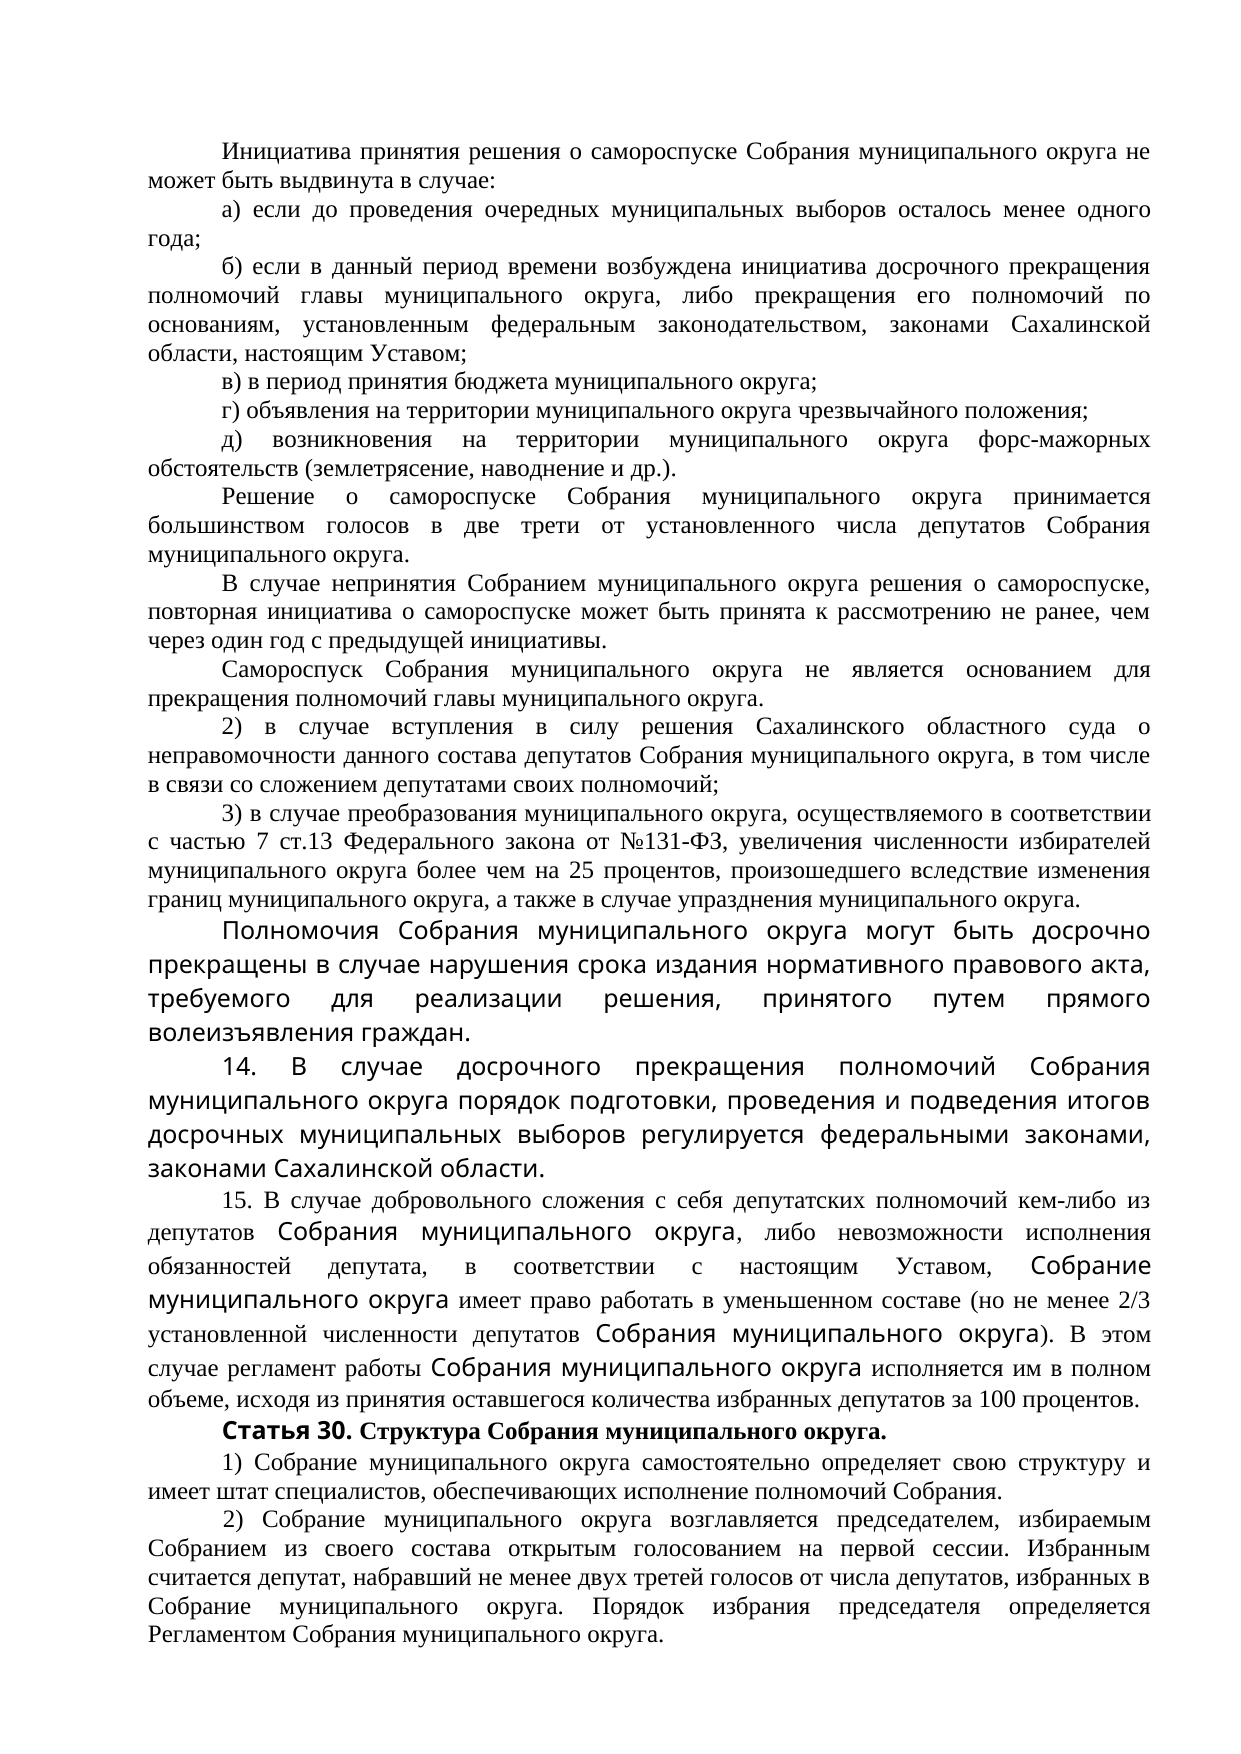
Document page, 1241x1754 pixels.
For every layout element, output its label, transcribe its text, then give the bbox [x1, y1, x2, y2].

text б) если в данный период времени возбуждена инициатива досрочного прекращения полномочий главы муниципального округа, либо прекращения его полномочий по основаниям, установленным федеральным законодательством, законами Сахалинской области, настоящим Уставом; [148, 251, 1152, 366]
text 2) Собрание муниципального округа возглавляется председателем, избираемым Собранием из своего состава открытым голосованием на первой сессии. Избранным считается депутат, набравший не менее двух третей голосов от числа депутатов, избранных в Собрание муниципального округа. Порядок избрания председателя определяется Регламентом Собрания муниципального округа. [148, 1504, 1152, 1648]
text Решение о самороспуске Собрания муниципального округа принимается большинством голосов в две трети от установленного числа депутатов Собрания муниципального округа. [148, 481, 1152, 568]
text в) в период принятия бюджета муниципального округа; [148, 366, 1152, 395]
text В случае непринятия Собранием муниципального округа решения о самороспуске, повторная инициатива о самороспуске может быть принята к рассмотрению не ранее, чем через один год с предыдущей инициативы. [148, 568, 1152, 654]
text Статья 30. Структура Собрания муниципального округа. [148, 1413, 1152, 1447]
text а) если до проведения очередных муниципальных выборов осталось менее одного года; [148, 194, 1152, 251]
text Полномочия Собрания муниципального округа могут быть досрочно прекращены в случае нарушения срока издания нормативного правового акта, требуемого для реализации решения, принятого путем прямого волеизъявления граждан. [148, 913, 1152, 1049]
text 14. В случае досрочного прекращения полномочий Собрания муниципального округа порядок подготовки, проведения и подведения итогов досрочных муниципальных выборов регулируется федеральными законами, законами Сахалинской области. [148, 1049, 1152, 1185]
text д) возникновения на территории муниципального округа форс-мажорных обстоятельств (землетрясение, наводнение и др.). [148, 424, 1152, 481]
text 3) в случае преобразования муниципального округа, осуществляемого в соответствии с частью 7 ст.13 Федерального закона от №131-ФЗ, увеличения численности избирателей муниципального округа более чем на 25 процентов, произошедшего вследствие изменения границ муниципального округа, а также в случае упразднения муниципального округа. [148, 798, 1152, 913]
text Самороспуск Собрания муниципального округа не является основанием для прекращения полномочий главы муниципального округа. [148, 654, 1152, 711]
text 2) в случае вступления в силу решения Сахалинского областного суда о неправомочности данного состава депутатов Собрания муниципального округа, в том числе в связи со сложением депутатами своих полномочий; [148, 711, 1152, 798]
text Инициатива принятия решения о самороспуске Собрания муниципального округа не может быть выдвинута в случае: [148, 136, 1152, 194]
text г) объявления на территории муниципального округа чрезвычайного положения; [148, 395, 1152, 424]
text 1) Собрание муниципального округа самостоятельно определяет свою структуру и имеет штат специалистов, обеспечивающих исполнение полномочий Собрания. [148, 1447, 1152, 1504]
text 15. В случае добровольного сложения с себя депутатских полномочий кем-либо из депутатов Собрания муниципального округа, либо невозможности исполнения обязанностей депутата, в соответствии с настоящим Уставом, Собрание муниципального округа имеет право работать в уменьшенном составе (но не менее 2/3 установленной численности депутатов Собрания муниципального округа). В этом случае регламент работы Собрания муниципального округа исполняется им в полном объеме, исходя из принятия оставшегося количества избранных депутатов за 100 процентов. [148, 1185, 1152, 1413]
